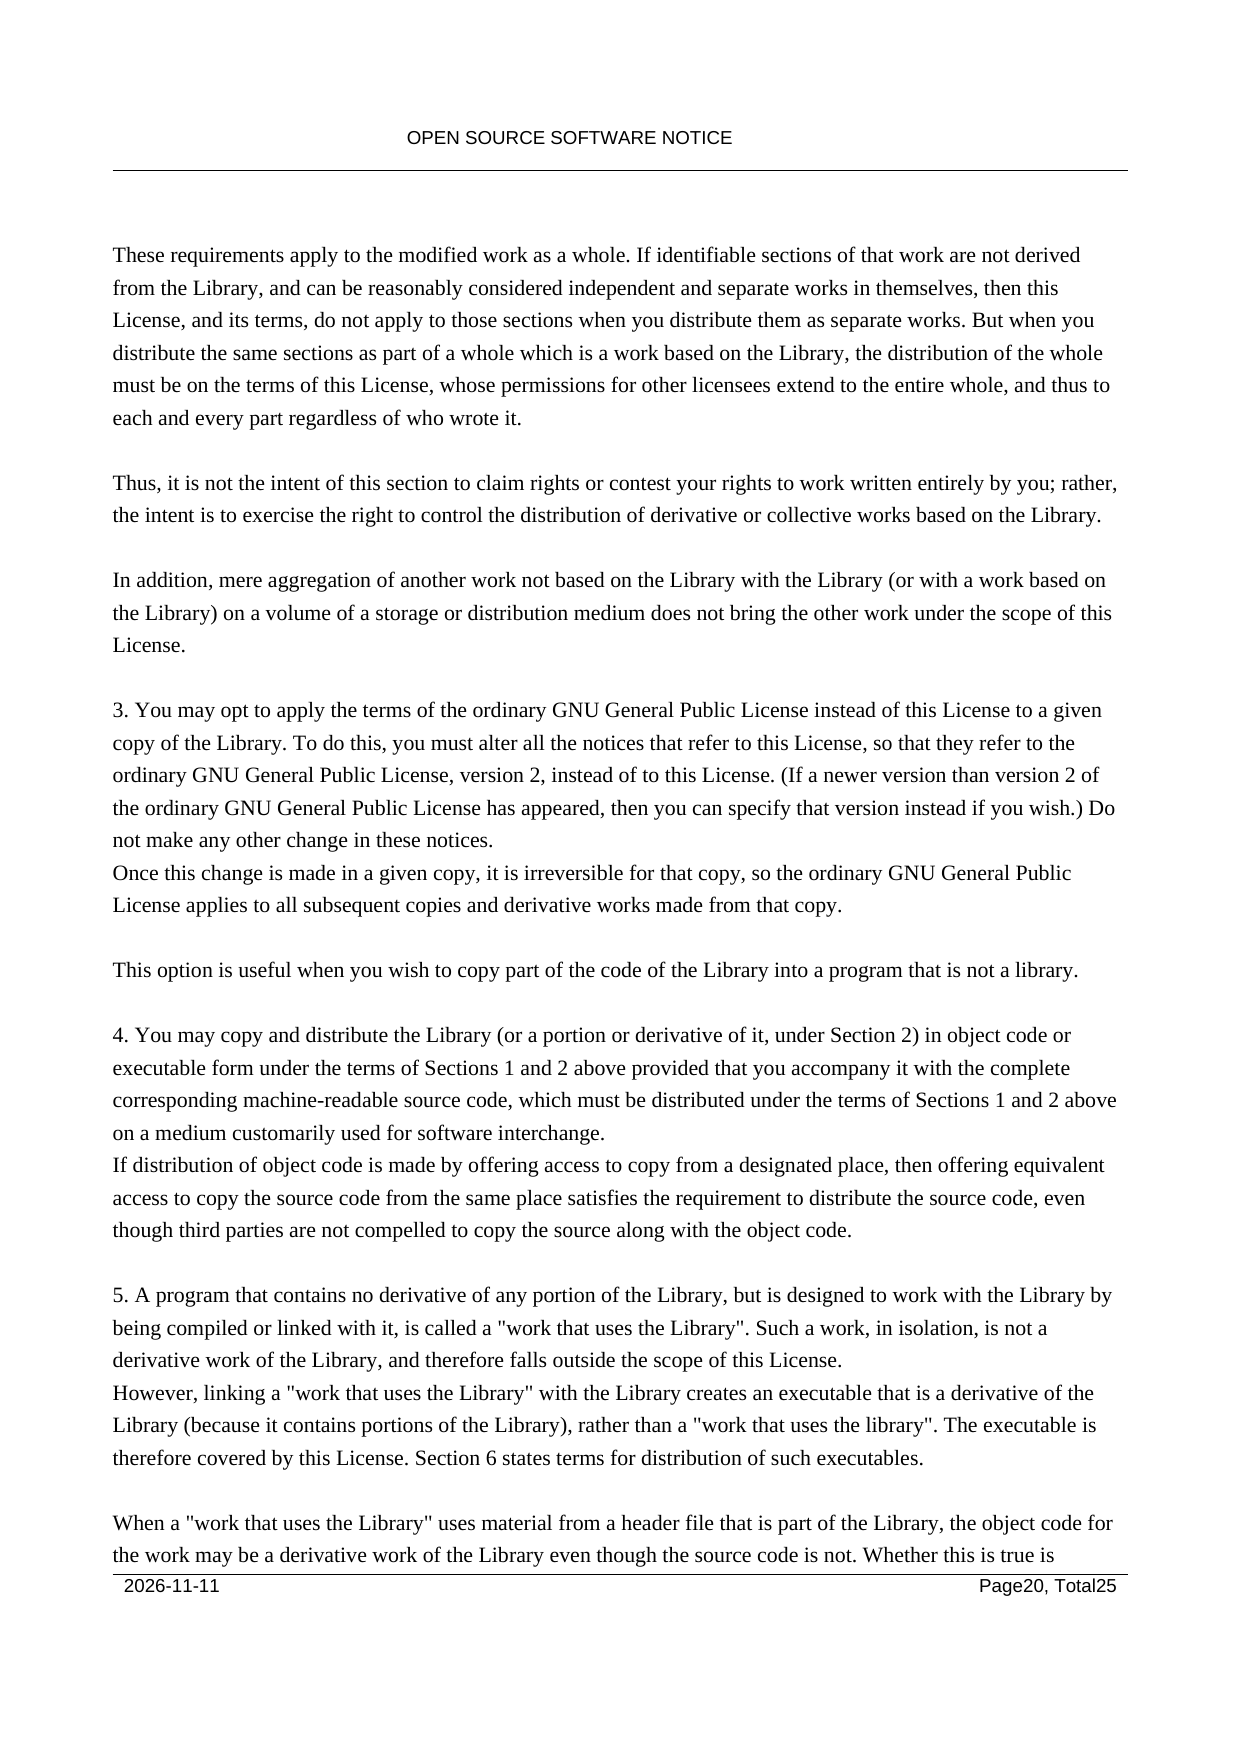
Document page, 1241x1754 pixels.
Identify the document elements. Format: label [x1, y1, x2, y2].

text [112, 206, 1128, 1571]
